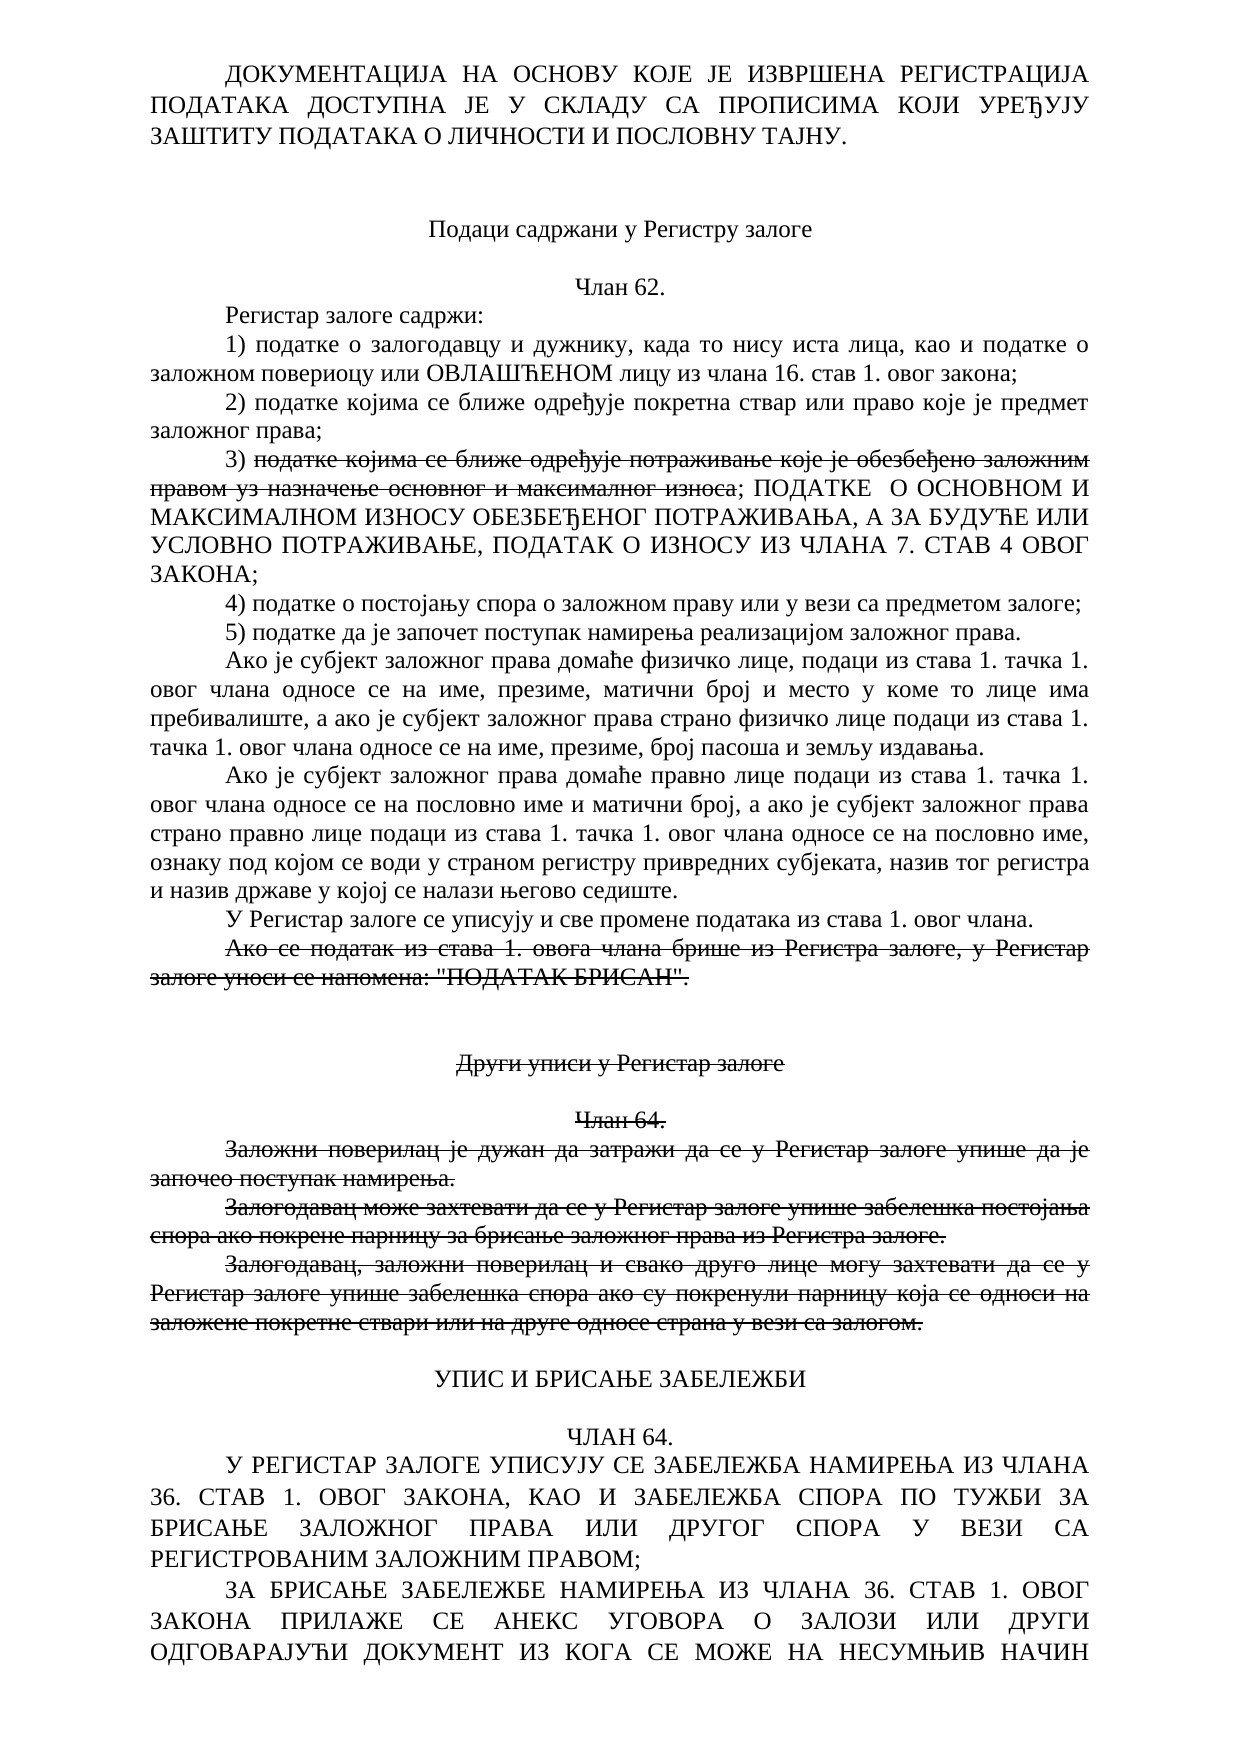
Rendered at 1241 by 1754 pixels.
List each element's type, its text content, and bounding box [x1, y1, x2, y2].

text 4) податке о постојању спора о заложном праву или у вези са предметом залоге; [150, 588, 1090, 617]
text 2) податке којима се ближе одређује покретна ствар или право које је предмет заложног права; [150, 387, 1090, 444]
text Регистар залоге садржи: [150, 301, 1090, 329]
text У РЕГИСТАР ЗАЛОГЕ УПИСУЈУ СЕ ЗАБЕЛЕЖБА НАМИРЕЊА ИЗ ЧЛАНА 36. СТАВ 1. ОВОГ ЗАКОНА, КАО И ЗАБЕЛЕЖБА СПОРА ПО ТУЖБИ ЗА БРИСАЊЕ ЗАЛОЖНОГ ПРАВА ИЛИ ДРУГОГ СПОРА У ВЕЗИ СА РЕГИСТРОВАНИМ ЗАЛОЖНИМ ПРАВОМ; [150, 1451, 1090, 1572]
text Ако је субјект заложног права домаће физичко лице, подаци из става 1. тачка 1. овог члана односе се на име, презиме, матични број и место у коме то лице има пребивалиште, а ако је субјект заложног права страно физичко лице подаци из става 1. тачка 1. овог члана односе се на име, презиме, број пасоша и земљу издавања. [150, 646, 1090, 761]
text Залогодавац може захтевати да се у Регистар залоге упише забелешка постојања спора ако покрене парницу за брисање заложног права из Регистра залоге. [150, 1192, 1090, 1249]
text Члан 64. [150, 1106, 1090, 1134]
text Ако се податак из става 1. овога члана брише из Регистра залоге, у Регистар залоге уноси се напомена: "ПОДАТАК БРИСАН". [150, 933, 1090, 991]
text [150, 1575, 1090, 1666]
text Заложни поверилац је дужан да затражи да се у Регистар залоге упише да је започео поступак намирења. [150, 1134, 1090, 1192]
text Ако је субјект заложног права домаће правно лице подаци из става 1. тачка 1. овог члана односе се на пословно име и матични број, а ако је субјект заложног права страно правно лице подаци из става 1. тачка 1. овог члана односе се на пословно име, ознаку под којом се води у страном регистру привредних субјеката, назив тог регистра и назив државе у којој се налази његово седиште. [150, 761, 1090, 904]
text УПИС И БРИСАЊЕ ЗАБЕЛЕЖБИ [150, 1364, 1090, 1393]
text ДОКУМЕНТАЦИЈА НА ОСНОВУ КОЈЕ ЈЕ ИЗВРШЕНА РЕГИСТРАЦИЈА ПОДАТАКА ДОСТУПНА ЈЕ У СКЛАДУ СА ПРОПИСИМА КОЈИ УРЕЂУЈУ ЗАШТИТУ ПОДАТАКА О ЛИЧНОСТИ И ПОСЛОВНУ ТАЈНУ. [150, 59, 1090, 150]
text Залогодавац, заложни поверилац и свако друго лице могу захтевати да се у Регистар залоге упише забелешка спора ако су покренули парницу која се односи на заложене покретне ствари или на друге односе страна у вези са залогом. [150, 1249, 1090, 1294]
text ЧЛАН 64. [150, 1422, 1090, 1451]
text 1) податке о залогодавцу и дужнику, када то нису иста лица, као и податке о заложном повериоцу или ОВЛАШЋЕНОМ лицу из члана 16. став 1. овог закона; [150, 329, 1090, 387]
text Други уписи у Регистар залоге [150, 1048, 1090, 1077]
text Залогодавац, заложни поверилац и свако друго лице могу захтевати да се у Регистар залоге упише забелешка спора ако су покренули парницу која се односи на заложене покретне ствари или на друге односе страна у вези са залогом. [150, 1295, 1090, 1336]
text 5) податке да је започет поступак намирења реализацијом заложног права. [150, 617, 1090, 646]
text Члан 62. [150, 272, 1090, 301]
text У Регистар залоге се уписују и све промене података из става 1. овог члана. [150, 904, 1090, 933]
text Подаци садржани у Регистру залоге [150, 214, 1090, 243]
text 3) податке којима се ближе одређује потраживање које је обезбеђено заложним правом уз назначење основног и максималног износа; ПОДАТКЕ О ОСНОВНОМ И МАКСИМАЛНОМ ИЗНОСУ ОБЕЗБЕЂЕНОГ ПОТРАЖИВАЊА, А ЗА БУДУЋЕ ИЛИ УСЛОВНО ПОТРАЖИВАЊЕ, ПОДАТАК О ИЗНОСУ ИЗ ЧЛАНА 7. СТАВ 4 ОВОГ ЗАКОНА; [150, 444, 1090, 588]
